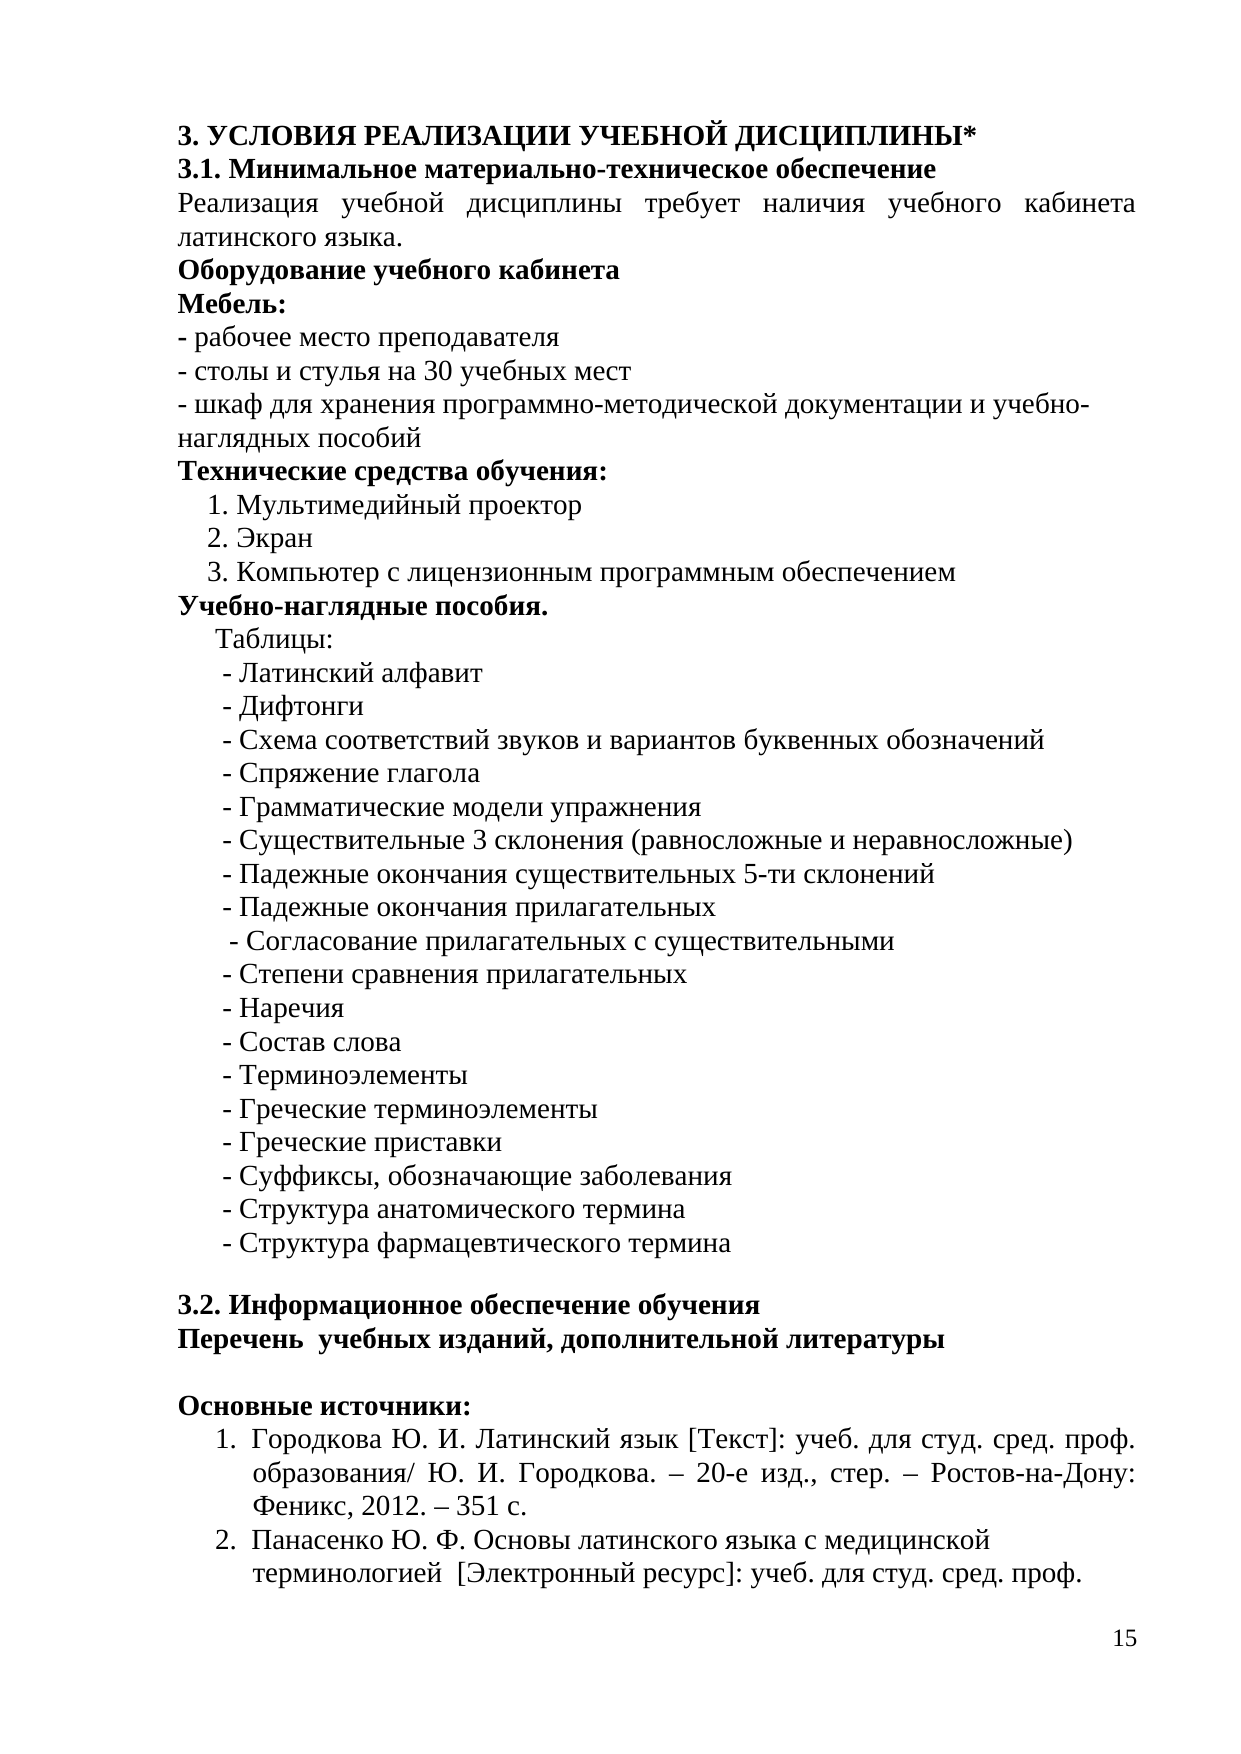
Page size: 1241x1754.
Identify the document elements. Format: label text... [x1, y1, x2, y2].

text - Структура фармацевтического термина [192, 1225, 1137, 1258]
text - Суффиксы, обозначающие заболевания [192, 1158, 1137, 1191]
text - Греческие приставки [192, 1124, 1137, 1158]
list Экран [207, 521, 1137, 554]
subtitle 3. условия реализации УЧЕБНОЙ дисциплины* [177, 118, 1137, 152]
text - Существительные 3 склонения (равносложные и неравносложные) [192, 822, 1137, 856]
text Мебель: [177, 286, 1137, 319]
list Мультимедийный проектор [207, 487, 1137, 521]
text - Падежные окончания существительных 5-ти склонений [192, 856, 1137, 889]
text - Падежные окончания прилагательных [192, 889, 1137, 923]
text - Согласование прилагательных с существительными [207, 923, 1137, 957]
text - Степени сравнения прилагательных [192, 957, 1137, 990]
text Технические средства обучения: [177, 453, 1137, 487]
text Реализация учебной дисциплины требует наличия учебного кабинета латинского языка. [177, 185, 1137, 252]
text - Латинский алфавит [192, 655, 1137, 688]
text - Состав слова [192, 1024, 1137, 1057]
text - Наречия [192, 990, 1137, 1024]
text Таблицы: [192, 621, 1137, 655]
text - Греческие терминоэлементы [192, 1091, 1137, 1124]
text Перечень учебных изданий, дополнительной литературы [133, 1321, 1137, 1354]
text - Спряжение глагола [192, 755, 1137, 789]
text - Схема соответствий звуков и вариантов буквенных обозначений [192, 722, 1137, 755]
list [215, 1522, 1137, 1589]
subtitle 3.2. Информационное обеспечение обучения [133, 1287, 1137, 1321]
text 3.1. Минимальное материально-техническое обеспечение [177, 152, 1137, 185]
text Оборудование учебного кабинета [177, 252, 1137, 286]
text Учебно-наглядные пособия. [177, 588, 1137, 621]
text - шкаф для хранения программно-методической документации и учебно-наглядных пособий [177, 386, 1137, 453]
text - Грамматические модели упражнения [192, 789, 1137, 822]
text Основные источники: [177, 1388, 1137, 1421]
list Городкова Ю. И. Латинский язык [Текст]: учеб. для студ. сред. проф. образования/ Ю. И. Городкова. – 20-е изд., стер. – Ростов-на-Дону: Феникс, 2012. – 351 с. [215, 1421, 1137, 1522]
text - Структура анатомического термина [192, 1191, 1137, 1225]
text - столы и стулья на 30 учебных мест [177, 353, 1137, 386]
list Компьютер с лицензионным программным обеспечением [207, 554, 1137, 588]
text - Терминоэлементы [192, 1057, 1137, 1091]
text - рабочее место преподавателя [177, 319, 1137, 353]
text - Дифтонги [192, 688, 1137, 722]
